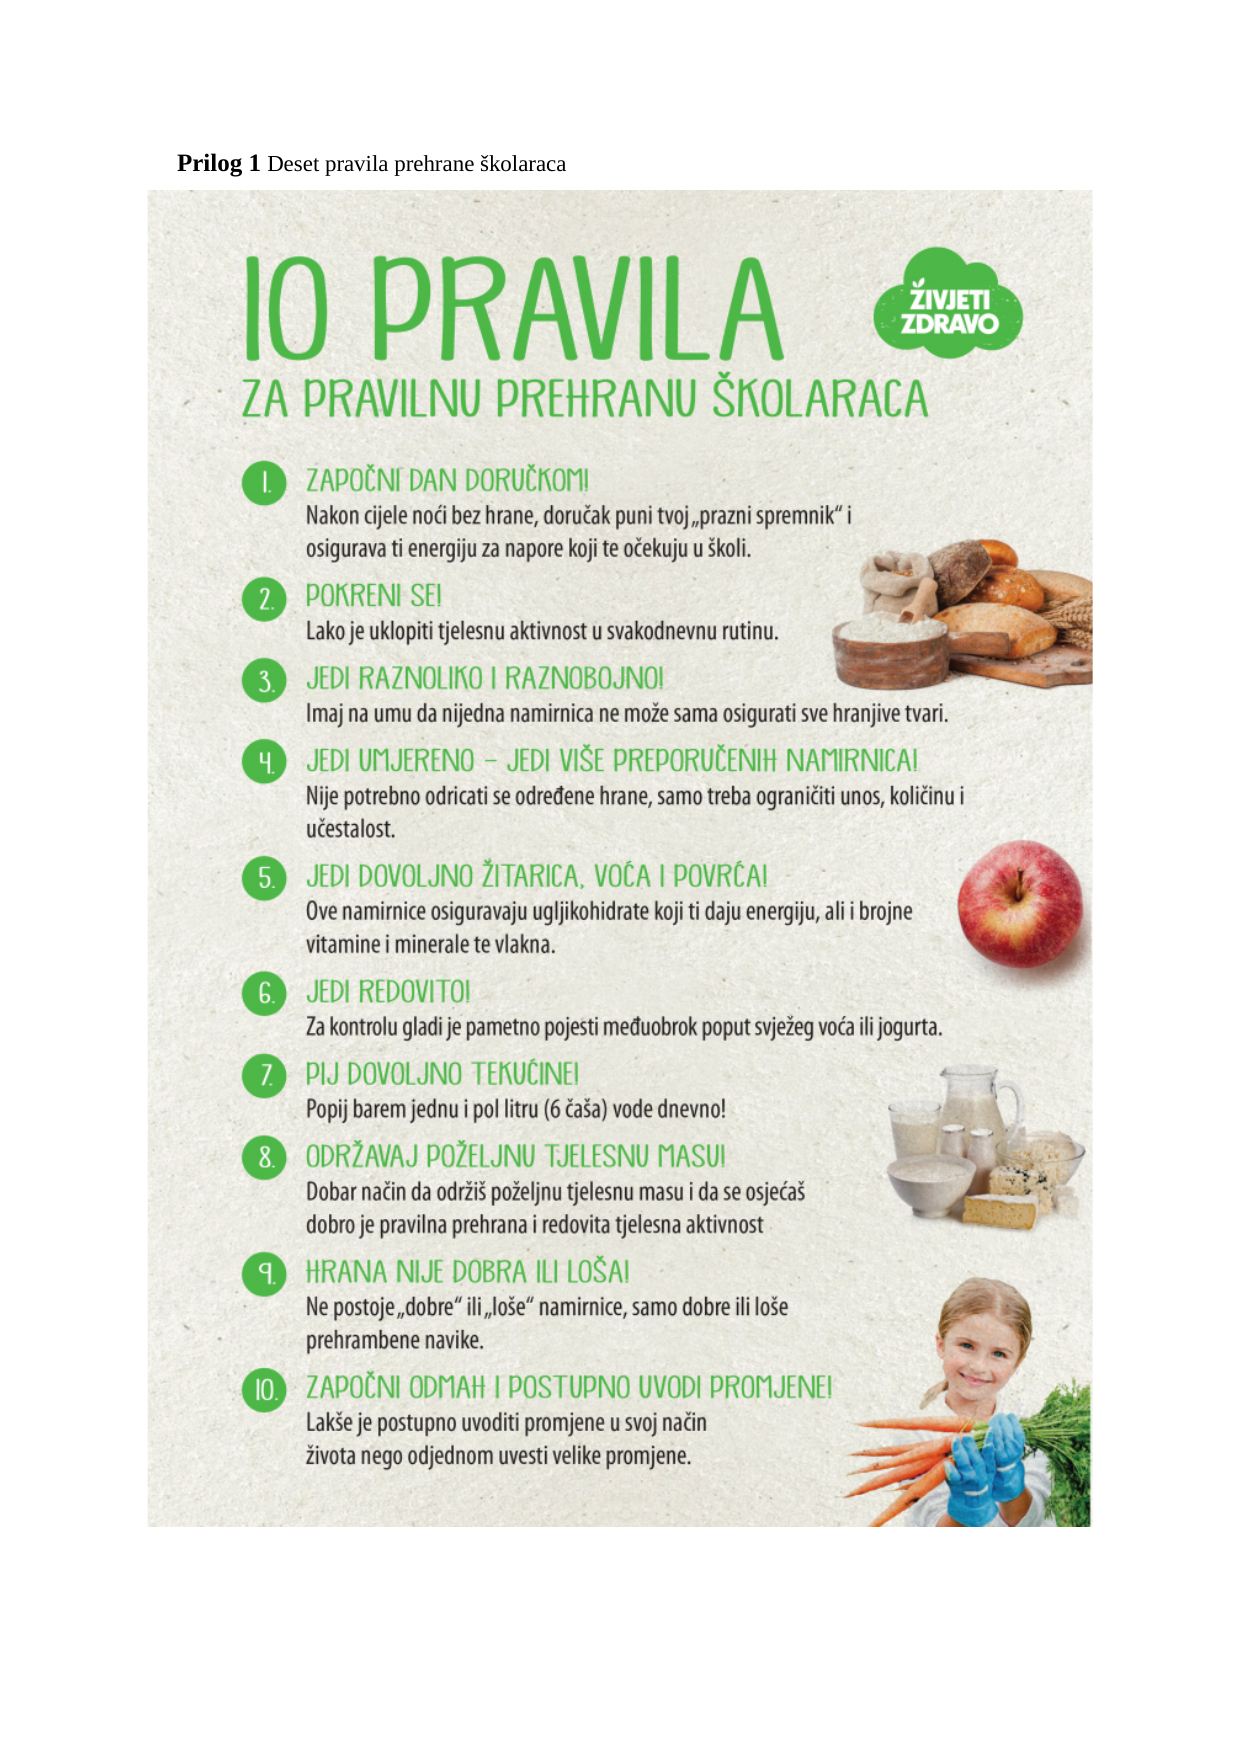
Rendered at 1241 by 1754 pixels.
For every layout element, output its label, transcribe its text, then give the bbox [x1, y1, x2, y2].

picture [147, 190, 1093, 1527]
text Prilog 1 Deset pravila prehrane školaraca [177, 148, 1093, 176]
